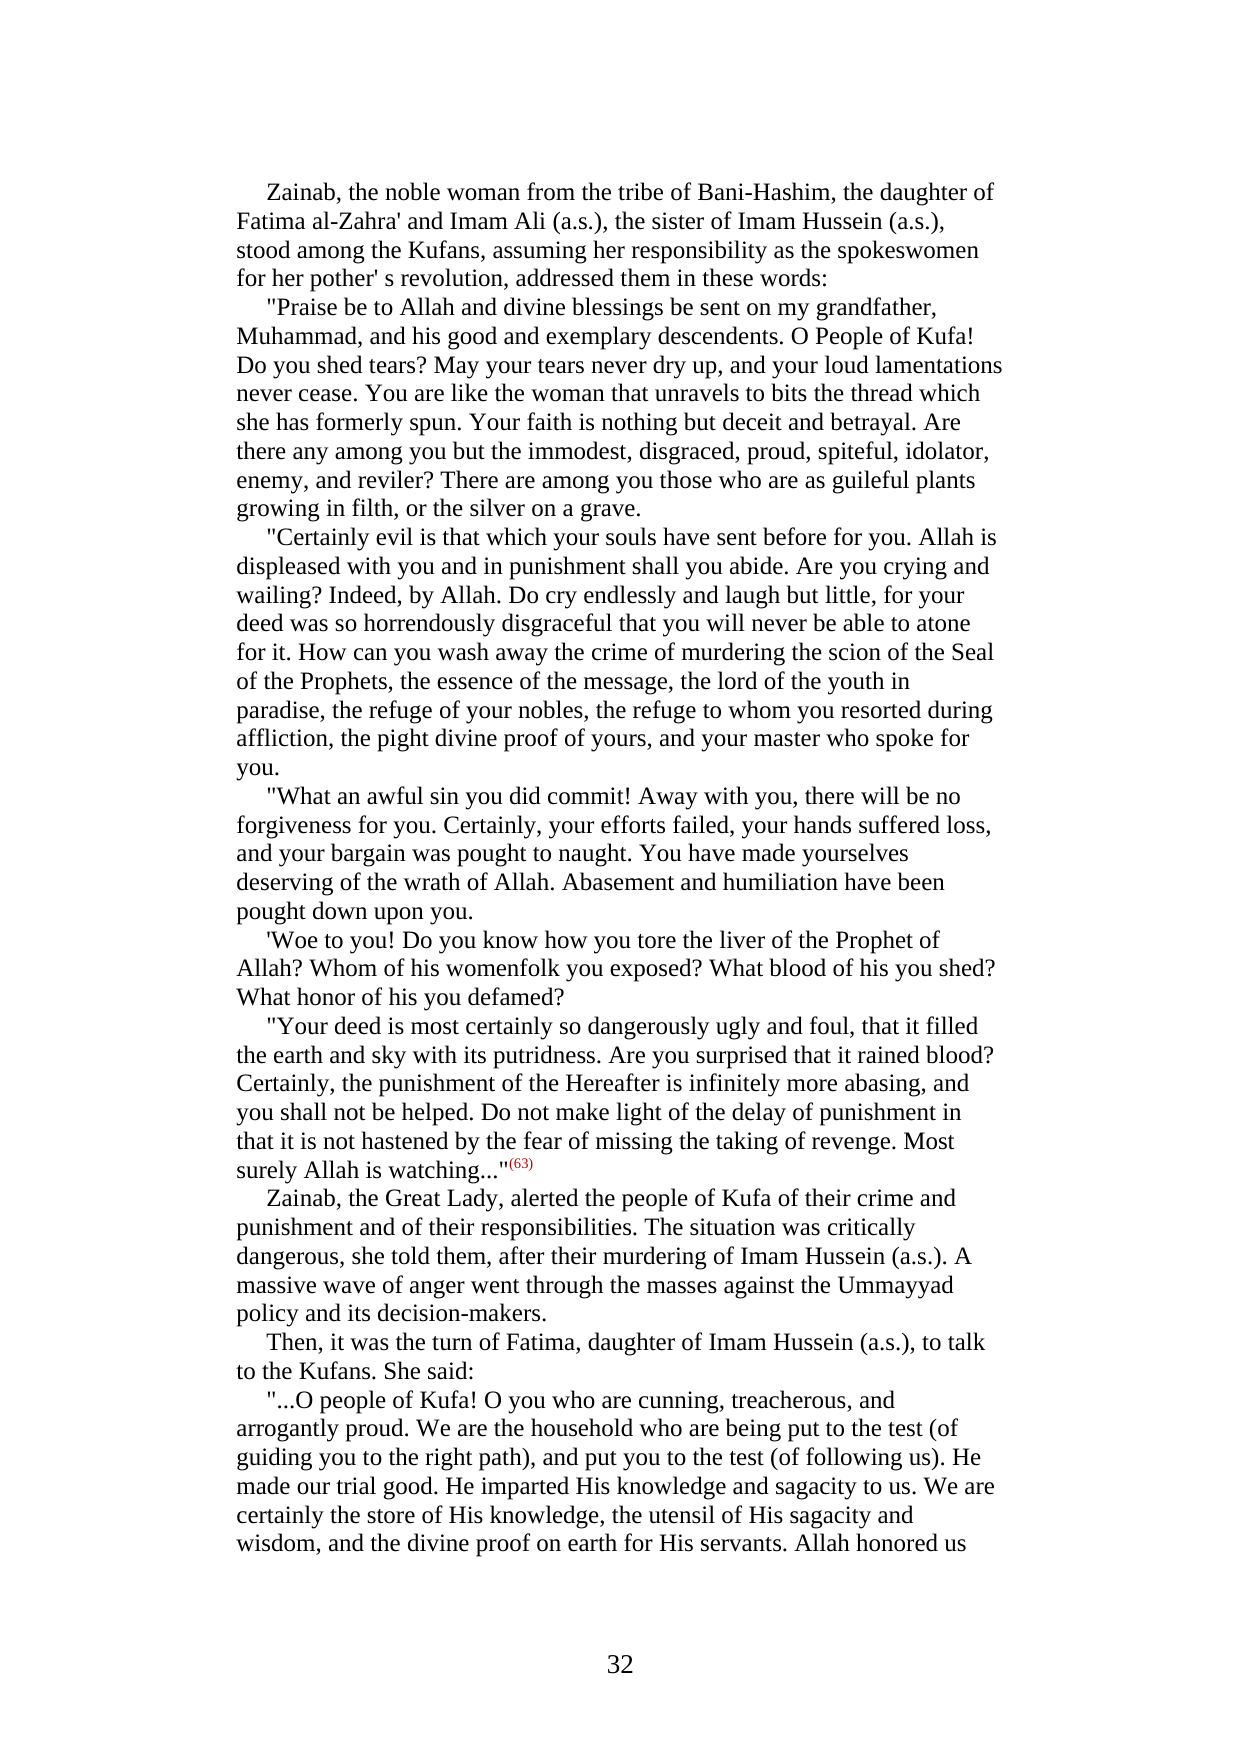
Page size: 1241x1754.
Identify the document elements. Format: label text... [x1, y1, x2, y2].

text Zainab, the noble woman from the tribe of Bani-Hashim, the daughter of Fatima al-Zahra' and Imam Ali (a.s.), the sister of Imam Hussein (a.s.), [236, 177, 1004, 235]
text "Certainly evil is that which your souls have sent before for you. Allah is displeased with you and in punishment shall you abide. Are you crying and wailing? Indeed, by Allah. Do cry endlessly and laugh but little, for your deed was so horrendously disgraceful that you will never be able to atone for it. How can you wash away the crime of murdering the scion of the Seal of the Prophets, the essence of the message, the lord of the youth in paradise, the refuge of your nobles, the refuge to whom you resorted during affliction, the pight divine proof of yours, and your master who spoke for you. [236, 522, 1004, 781]
text "Praise be to Allah and divine blessings be sent on my grandfather, Muhammad, and his good and exemplary descendents. O People of Kufa! Do you shed tears? May your tears never dry up, and your loud lamentations never cease. You are like the woman that unravels to bits the thread which she has formerly spun. Your faith is nothing but deceit and betrayal. Are there any among you but the immodest, disgraced, proud, spiteful, idolator, enemy, and reviler? There are among you those who are as guileful plants growing in filth, or the silver on a grave. [236, 292, 1004, 522]
text Zainab, the Great Lady, alerted the people of Kufa of their crime and punishment and of their responsibilities. The situation was critically dangerous, she told them, after their murdering of Imam Hussein (a.s.). A massive wave of anger went through the masses against the Ummayyad policy and its decision-makers. [236, 1183, 1004, 1327]
text 'Woe to you! Do you know how you tore the liver of the Prophet of Allah? Whom of his womenfolk you exposed? What blood of his you shed? What honor of his you defamed? [236, 925, 1004, 1011]
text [236, 1385, 1004, 1557]
text Then, it was the turn of Fatima, daughter of Imam Hussein (a.s.), to talk to the Kufans. She said: [236, 1327, 1004, 1385]
text "Your deed is most certainly so dangerously ugly and foul, that it filled the earth and sky with its putridness. Are you surprised that it rained blood? Certainly, the punishment of the Hereafter is infinitely more abasing, and you shall not be helped. Do not make light of the delay of punishment in that it is not hastened by the fear of missing the taking of revenge. Most surely Allah is watching..."(63) [236, 1011, 1004, 1183]
text stood among the Kufans, assuming her responsibility as the spokeswomen for her pother' s revolution, addressed them in these words: [236, 235, 1004, 292]
text "What an awful sin you did commit! Away with you, there will be no forgiveness for you. Certainly, your efforts failed, your hands suffered loss, and your bargain was pought to naught. You have made yourselves deserving of the wrath of Allah. Abasement and humiliation have been pought down upon you. [236, 781, 1004, 925]
